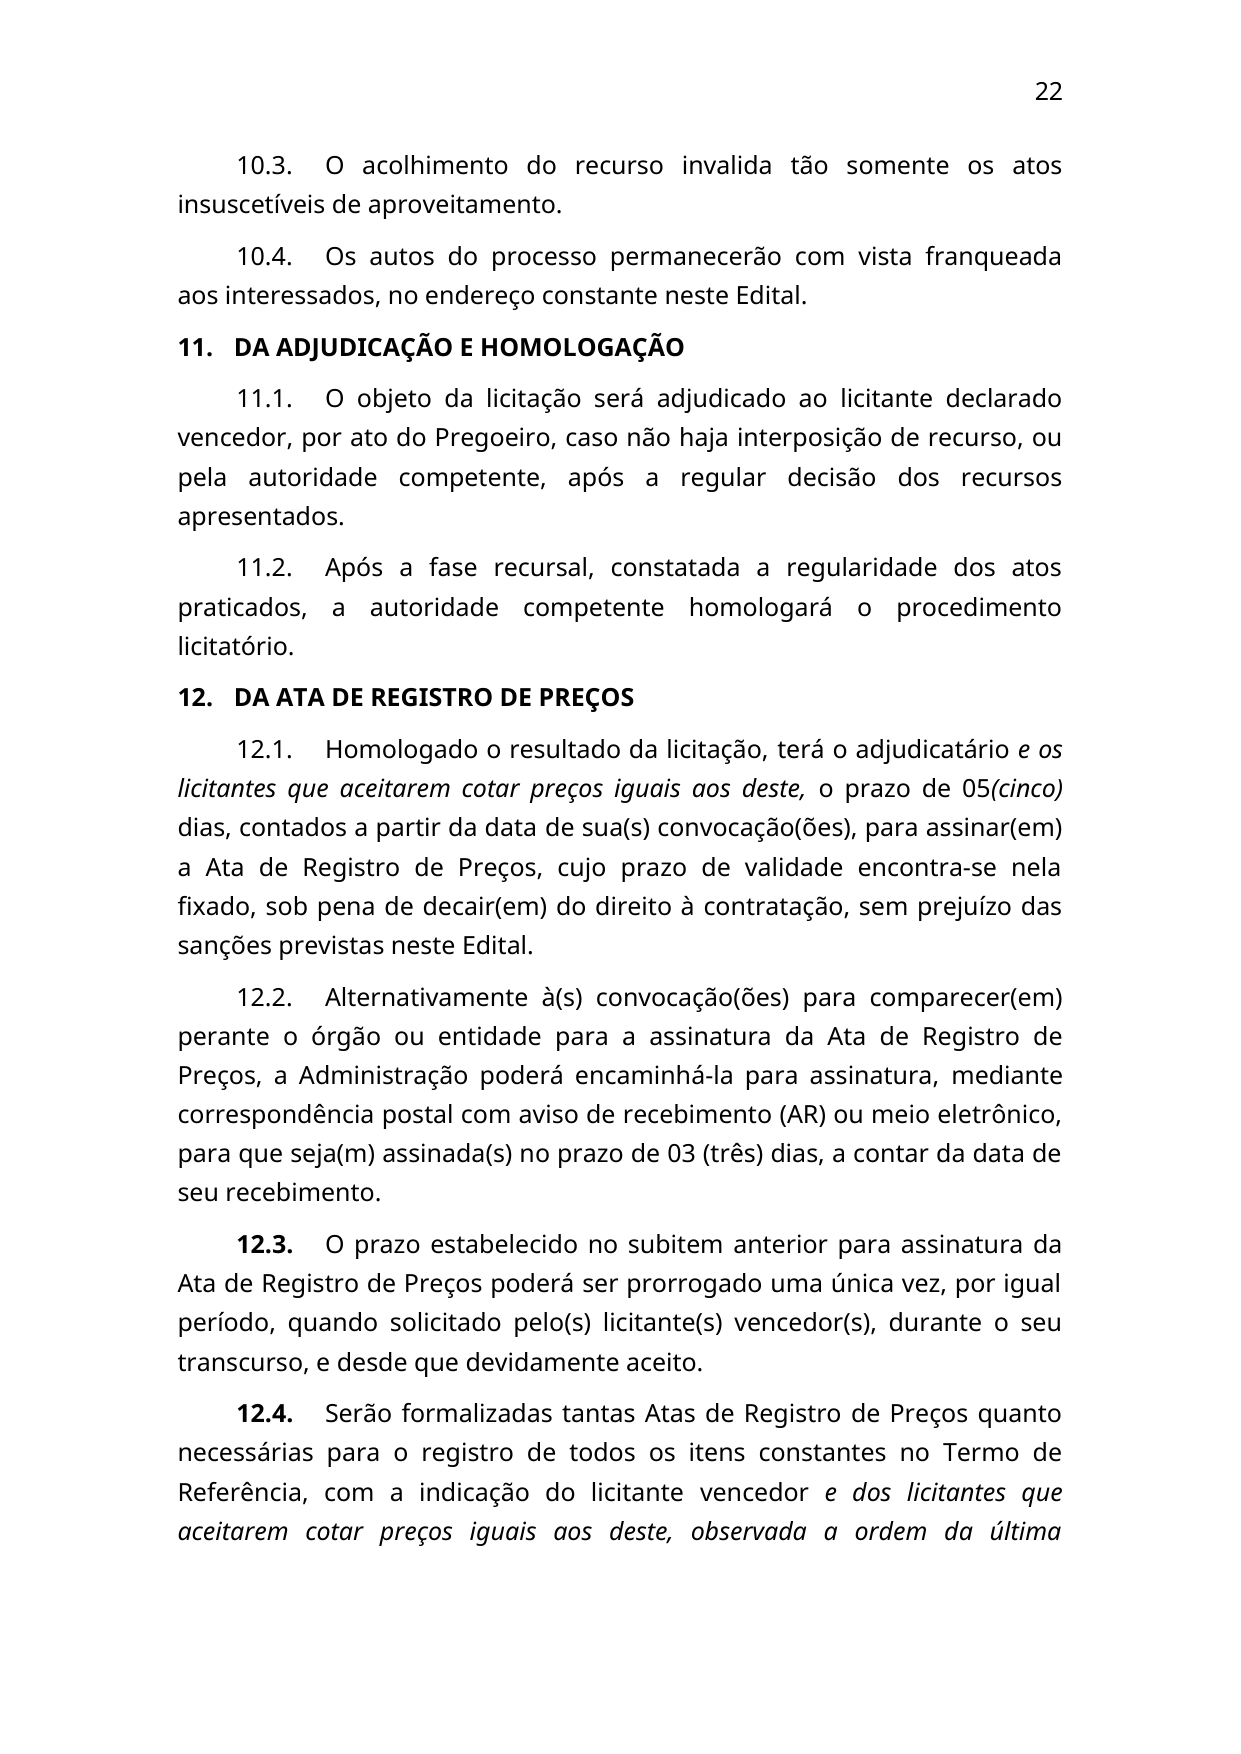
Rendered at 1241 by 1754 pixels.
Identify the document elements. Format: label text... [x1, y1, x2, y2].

list O objeto da licitação será adjudicado ao licitante declarado vencedor, por ato do Pregoeiro, caso não haja interposição de recurso, ou pela autoridade competente, após a regular decisão dos recursos apresentados. [177, 381, 1063, 532]
list Os autos do processo permanecerão com vista franqueada aos interessados, no endereço constante neste Edital. [177, 238, 1063, 312]
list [177, 1396, 1063, 1547]
list DA ATA DE REGISTRO DE PREÇOS [177, 680, 1063, 714]
list O acolhimento do recurso invalida tão somente os atos insuscetíveis de aproveitamento. [177, 148, 1063, 221]
list Homologado o resultado da licitação, terá o adjudicatário e os licitantes que aceitarem cotar preços iguais aos deste, o prazo de 05(cinco) dias, contados a partir da data de sua(s) convocação(ões), para assinar(em) a Ata de Registro de Preços, cujo prazo de validade encontra-se nela fixado, sob pena de decair(em) do direito à contratação, sem prejuízo das sanções previstas neste Edital. [177, 732, 1063, 962]
list Após a fase recursal, constatada a regularidade dos atos praticados, a autoridade competente homologará o procedimento licitatório. [177, 550, 1063, 662]
list O prazo estabelecido no subitem anterior para assinatura da Ata de Registro de Preços poderá ser prorrogado uma única vez, por igual período, quando solicitado pelo(s) licitante(s) vencedor(s), durante o seu transcurso, e desde que devidamente aceito. [177, 1227, 1063, 1378]
list Alternativamente à(s) convocação(ões) para comparecer(em) perante o órgão ou entidade para a assinatura da Ata de Registro de Preços, a Administração poderá encaminhá-la para assinatura, mediante correspondência postal com aviso de recebimento (AR) ou meio eletrônico, para que seja(m) assinada(s) no prazo de 03 (três) dias, a contar da data de seu recebimento. [177, 979, 1063, 1209]
list DA ADJUDICAÇÃO E HOMOLOGAÇÃO [177, 329, 1063, 363]
